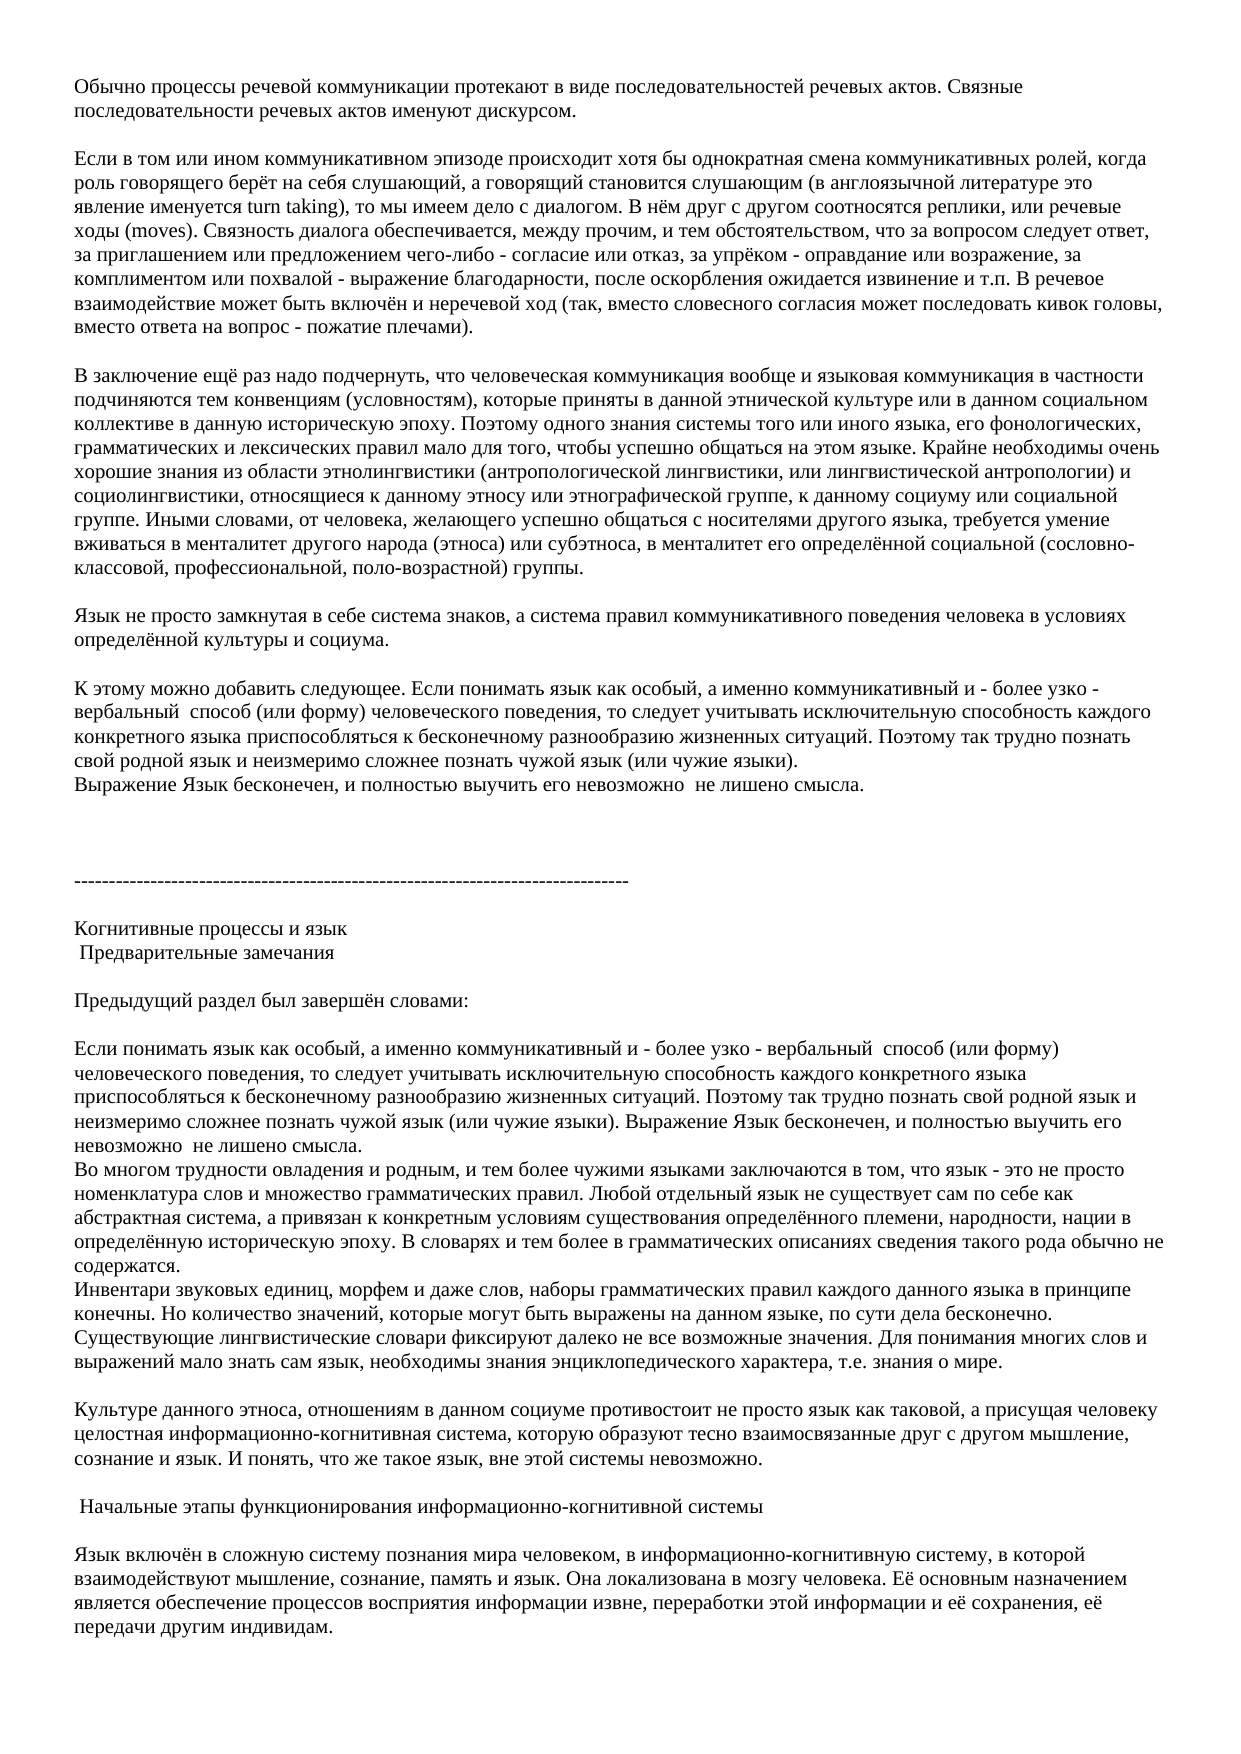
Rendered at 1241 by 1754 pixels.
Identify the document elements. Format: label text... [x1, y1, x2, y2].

text Предыдущий раздел был завершён словами: [74, 988, 1167, 1012]
text -------------------------------------------------------------------------------- [74, 868, 1167, 892]
text Когнитивные процессы и язык [74, 916, 1167, 940]
text К этому можно добавить следующее. Если понимать язык как особый, а именно коммуникативный и - более узко - вербальный способ (или форму) человеческого поведения, то следует учитывать исключительную способность каждого конкретного языка приспособляться к бесконечному разнообразию жизненных ситуаций. Поэтому так трудно познать свой родной язык и неизмеримо сложнее познать чужой язык (или чужие языки). [74, 675, 1167, 772]
text Инвентари звуковых единиц, морфем и даже слов, наборы грамматических правил каждого данного языка в принципе конечны. Но количество значений, которые могут быть выражены на данном языке, по сути дела бесконечно. Существующие лингвистические словари фиксируют далеко не все возможные значения. Для понимания многих слов и выражений мало знать сам язык, необходимы знания энциклопедического характера, т.е. знания о мире. [74, 1277, 1167, 1373]
text Культуре данного этноса, отношениям в данном социуме противостоит не просто язык как таковой, а присущая человеку целостная информационно-когнитивная система, которую образуют тесно взаимосвязанные друг с другом мышление, сознание и язык. И понять, что же такое язык, вне этой системы невозможно. [74, 1397, 1167, 1469]
text Во многом трудности овладения и родным, и тем более чужими языками заключаются в том, что язык - это не просто номенклатура слов и множество грамматических правил. Любой отдельный язык не существует сам по себе как абстрактная система, а привязан к конкретным условиям существования определённого племени, народности, нации в определённую историческую эпоху. В словарях и тем более в грамматических описаниях сведения такого рода обычно не содержатся. [74, 1157, 1167, 1277]
text Если понимать язык как особый, а именно коммуникативный и - более узко - вербальный способ (или форму) человеческого поведения, то следует учитывать исключительную способность каждого конкретного языка приспособляться к бесконечному разнообразию жизненных ситуаций. Поэтому так трудно познать свой родной язык и неизмеримо сложнее познать чужой язык (или чужие языки). Выражение Язык бесконечен, и полностью выучить его невозможно не лишено смысла. [74, 1036, 1167, 1157]
text Если в том или ином коммуникативном эпизоде происходит хотя бы однократная смена коммуникативных ролей, когда роль говорящего берёт на себя слушающий, а говорящий становится слушающим (в англоязычной литературе это явление именуется turn taking), то мы имеем дело с диалогом. В нём друг с другом соотносятся реплики, или речевые ходы (moves). Связность диалога обеспечивается, между прочим, и тем обстоятельством, что за вопросом следует ответ, за приглашением или предложением чего-либо - согласие или отказ, за упрёком - оправдание или возражение, за комплиментом или похвалой - выражение благодарности, после оскорбления ожидается извинение и т.п. В речевое взаимодействие может быть включён и неречевой ход (так, вместо словесного согласия может последовать кивок головы, вместо ответа на вопрос - пожатие плечами). [74, 146, 1167, 338]
text Предварительные замечания [74, 940, 1167, 964]
text Выражение Язык бесконечен, и полностью выучить его невозможно не лишено смысла. [74, 772, 1167, 796]
text Язык включён в сложную систему познания мира человеком, в информационно-когнитивную систему, в которой взаимодействуют мышление, сознание, память и язык. Она локализована в мозгу человека. Её основным назначением является обеспечение процессов восприятия информации извне, переработки этой информации и её сохранения, её передачи другим индивидам. [74, 1542, 1167, 1638]
text В заключение ещё раз надо подчернуть, что человеческая коммуникация вообще и языковая коммуникация в частности подчиняются тем конвенциям (условностям), которые приняты в данной этнической культуре или в данном социальном коллективе в данную историческую эпоху. Поэтому одного знания системы того или иного языка, его фонологических, грамматических и лексических правил мало для того, чтобы успешно общаться на этом языке. Крайне необходимы очень хорошие знания из области этнолингвистики (антропологической лингвистики, или лингвистической антропологии) и социолингвистики, относящиеся к данному этносу или этнографической группе, к данному социуму или социальной группе. Иными словами, от человека, желающего успешно общаться с носителями другого языка, требуется умение вживаться в менталитет другого народа (этноса) или субэтноса, в менталитет его определённой социальной (сословно-классовой, профессиональной, поло-возрастной) группы. [74, 363, 1167, 579]
text Обычно процессы речевой коммуникации протекают в виде последовательностей речевых актов. Связные последовательности речевых актов именуют дискурсом. [74, 74, 1167, 122]
text Начальные этапы функционирования информационно-когнитивной системы [74, 1493, 1167, 1518]
text Язык не просто замкнутая в себе система знаков, а система правил коммуникативного поведения человека в условиях определённой культуры и социума. [74, 603, 1167, 651]
